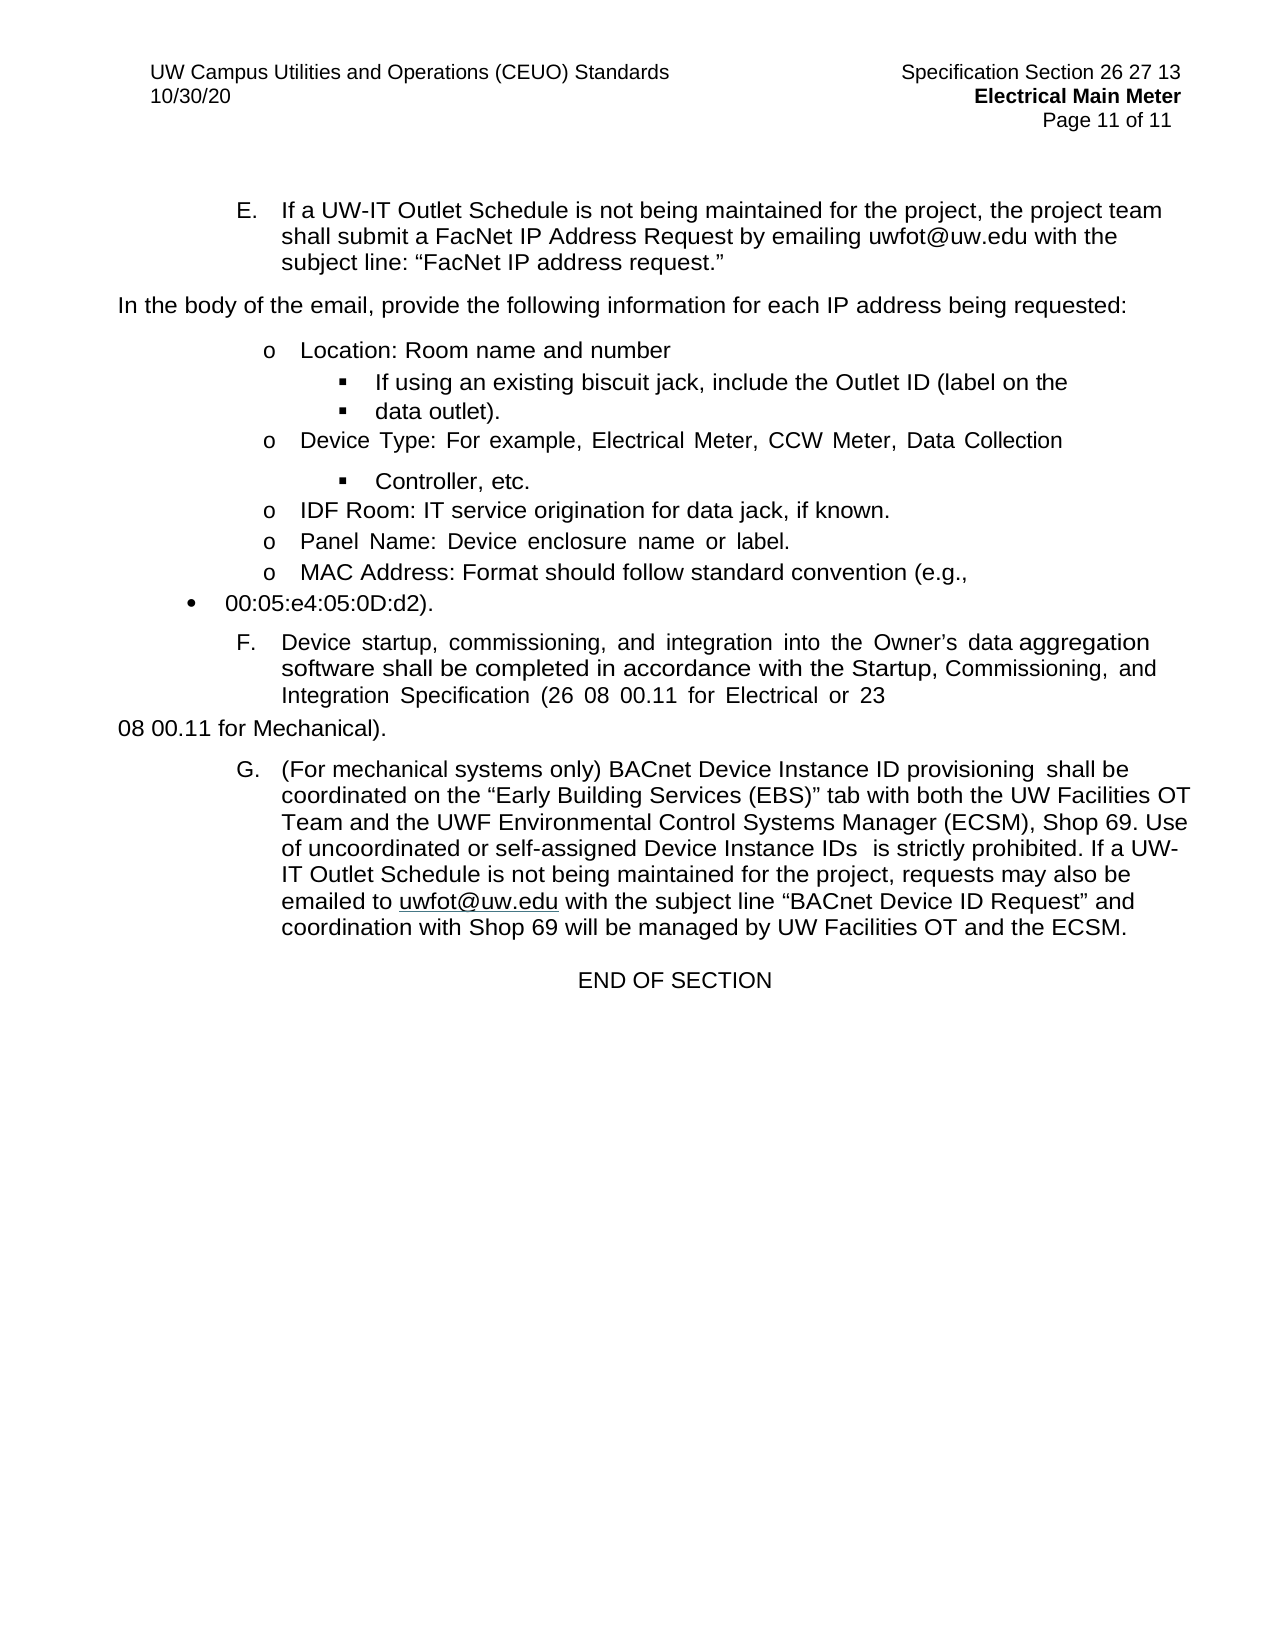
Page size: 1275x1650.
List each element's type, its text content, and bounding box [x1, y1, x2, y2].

text In the body of the email, provide the following information for each IP address being requested: [117, 292, 1180, 319]
list Device startup, commissioning, and integration into the Owner’s data aggregation software shall be completed in accordance with the Startup, Commissioning, and Integration Specification (26 08 00.11 for Electrical or 23 [236, 629, 1200, 708]
list 00:05:e4:05:0D:d2). [187, 590, 1200, 616]
list If using an existing biscuit jack, include the Outlet ID (label on the [337, 368, 1200, 395]
text 08 00.11 for Mechanical). [118, 708, 1200, 743]
list Device Type: For example, Electrical Meter, CCW Meter, Data Collection [262, 427, 1200, 455]
list If a UW-IT Outlet Schedule is not being maintained for the project, the project team shall submit a FacNet IP Address Request by emailing uwfot@uw.edu with the subject line: “FacNet IP address request.” [236, 197, 1200, 276]
text END OF SECTION [150, 967, 1200, 993]
list Panel Name: Device enclosure name or label. [262, 528, 1200, 556]
list IDF Room: IT service origination for data jack, if known. [262, 497, 1200, 525]
list (For mechanical systems only) BACnet Device Instance ID provisioning shall be coordinated on the “Early Building Services (EBS)” tab with both the UW Facilities OT Team and the UWF Environmental Control Systems Manager (ECSM), Shop 69. Use of uncoordinated or self-assigned Device Instance IDs is strictly prohibited. If a UW-IT Outlet Schedule is not being maintained for the project, requests may also be emailed to uwfot@uw.edu with the subject line “BACnet Device ID Request” and coordination with Shop 69 will be managed by UW Facilities OT and the ECSM. [236, 756, 1200, 941]
list MAC Address: Format should follow standard convention (e.g., [262, 559, 1200, 587]
list Controller, etc. [337, 468, 1200, 494]
list data outlet). [337, 398, 1200, 424]
list Location: Room name and number [262, 337, 1200, 366]
